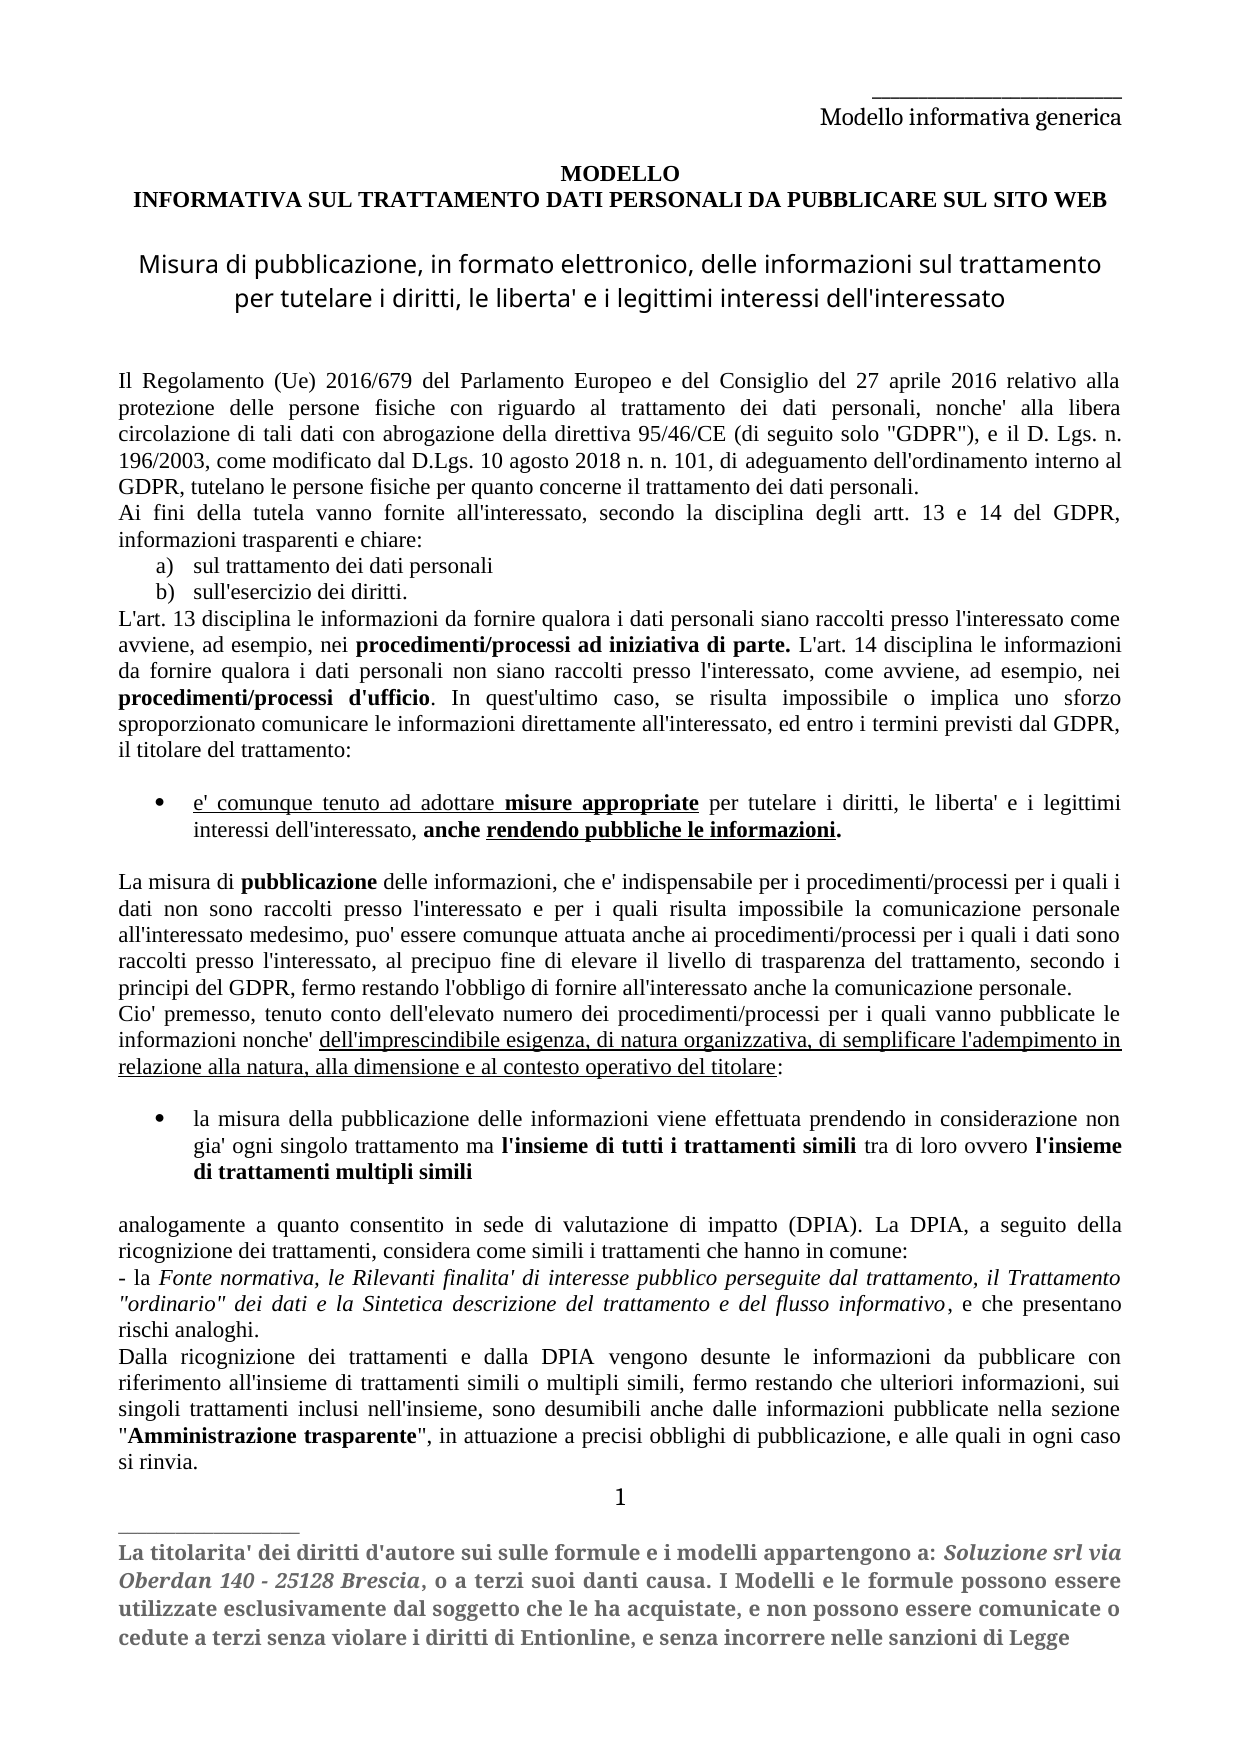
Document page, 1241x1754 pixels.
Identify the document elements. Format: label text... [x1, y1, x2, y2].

text Il Regolamento (Ue) 2016/679 del Parlamento Europeo e del Consiglio del 27 aprile 2016 relativo alla protezione delle persone fisiche con riguardo al trattamento dei dati personali, nonche' alla libera circolazione di tali dati con abrogazione della direttiva 95/46/CE (di seguito solo "GDPR"), e il D. Lgs. n. 196/2003, come modificato dal D.Lgs. 10 agosto 2018 n. n. 101, di adeguamento dell'ordinamento interno al GDPR, tutelano le persone fisiche per quanto concerne il trattamento dei dati personali. [118, 368, 1122, 499]
text La misura di pubblicazione delle informazioni, che e' indispensabile per i procedimenti/processi per i quali i dati non sono raccolti presso l'interessato e per i quali risulta impossibile la comunicazione personale all'interessato medesimo, puo' essere comunque attuata anche ai procedimenti/processi per i quali i dati sono raccolti presso l'interessato, al precipuo fine di elevare il livello di trasparenza del trattamento, secondo i principi del GDPR, fermo restando l'obbligo di fornire all'interessato anche la comunicazione personale. [118, 868, 1122, 1000]
text L'art. 13 disciplina le informazioni da fornire qualora i dati personali siano raccolti presso l'interessato come avviene, ad esempio, nei procedimenti/processi ad iniziativa di parte. L'art. 14 disciplina le informazioni da fornire qualora i dati personali non siano raccolti presso l'interessato, come avviene, ad esempio, nei procedimenti/processi d'ufficio. In quest'ultimo caso, se risulta impossibile o implica uno sforzo sproporzionato comunicare le informazioni direttamente all'interessato, ed entro i termini previsti dal GDPR, il titolare del trattamento: [118, 605, 1122, 763]
text analogamente a quanto consentito in sede di valutazione di impatto (DPIA). La DPIA, a seguito della ricognizione dei trattamenti, considera come simili i trattamenti che hanno in comune: [118, 1211, 1122, 1264]
text INFORMATIVA SUL TRATTAMENTO DATI PERSONALI DA PUBBLICARE SUL SITO WEB [118, 186, 1122, 213]
list e' comunque tenuto ad adottare misure appropriate per tutelare i diritti, le liberta' e i legittimi interessi dell'interessato, anche rendendo pubbliche le informazioni. [156, 789, 1122, 842]
list la misura della pubblicazione delle informazioni viene effettuata prendendo in considerazione non gia' ogni singolo trattamento ma l'insieme di tutti i trattamenti simili tra di loro ovvero l'insieme di trattamenti multipli simili [156, 1106, 1122, 1184]
text Cio' premesso, tenuto conto dell'elevato numero dei procedimenti/processi per i quali vanno pubblicate le informazioni nonche' dell'imprescindibile esigenza, di natura organizzativa, di semplificare l'adempimento in relazione alla natura, alla dimensione e al contesto operativo del titolare: [118, 1000, 1122, 1079]
list sull'esercizio dei diritti. [156, 578, 1122, 605]
text per tutelare i diritti, le liberta' e i legittimi interessi dell'interessato [118, 281, 1122, 315]
text Dalla ricognizione dei trattamenti e dalla DPIA vengono desunte le informazioni da pubblicare con riferimento all'insieme di trattamenti simili o multipli simili, fermo restando che ulteriori informazioni, sui singoli trattamenti inclusi nell'insieme, sono desumibili anche dalle informazioni pubblicate nella sezione "Amministrazione trasparente", in attuazione a precisi obblighi di pubblicazione, e alle quali in ogni caso si rinvia. [118, 1343, 1122, 1474]
text - la Fonte normativa, le Rilevanti finalita' di interesse pubblico perseguite dal trattamento, il Trattamento "ordinario" dei dati e la Sintetica descrizione del trattamento e del flusso informativo, e che presentano rischi analoghi. [118, 1264, 1122, 1343]
list sul trattamento dei dati personali [156, 552, 1122, 578]
text Misura di pubblicazione, in formato elettronico, delle informazioni sul trattamento [118, 247, 1122, 281]
text MODELLO [118, 160, 1122, 186]
text Ai fini della tutela vanno fornite all'interessato, secondo la disciplina degli artt. 13 e 14 del GDPR, informazioni trasparenti e chiare: [118, 499, 1122, 552]
